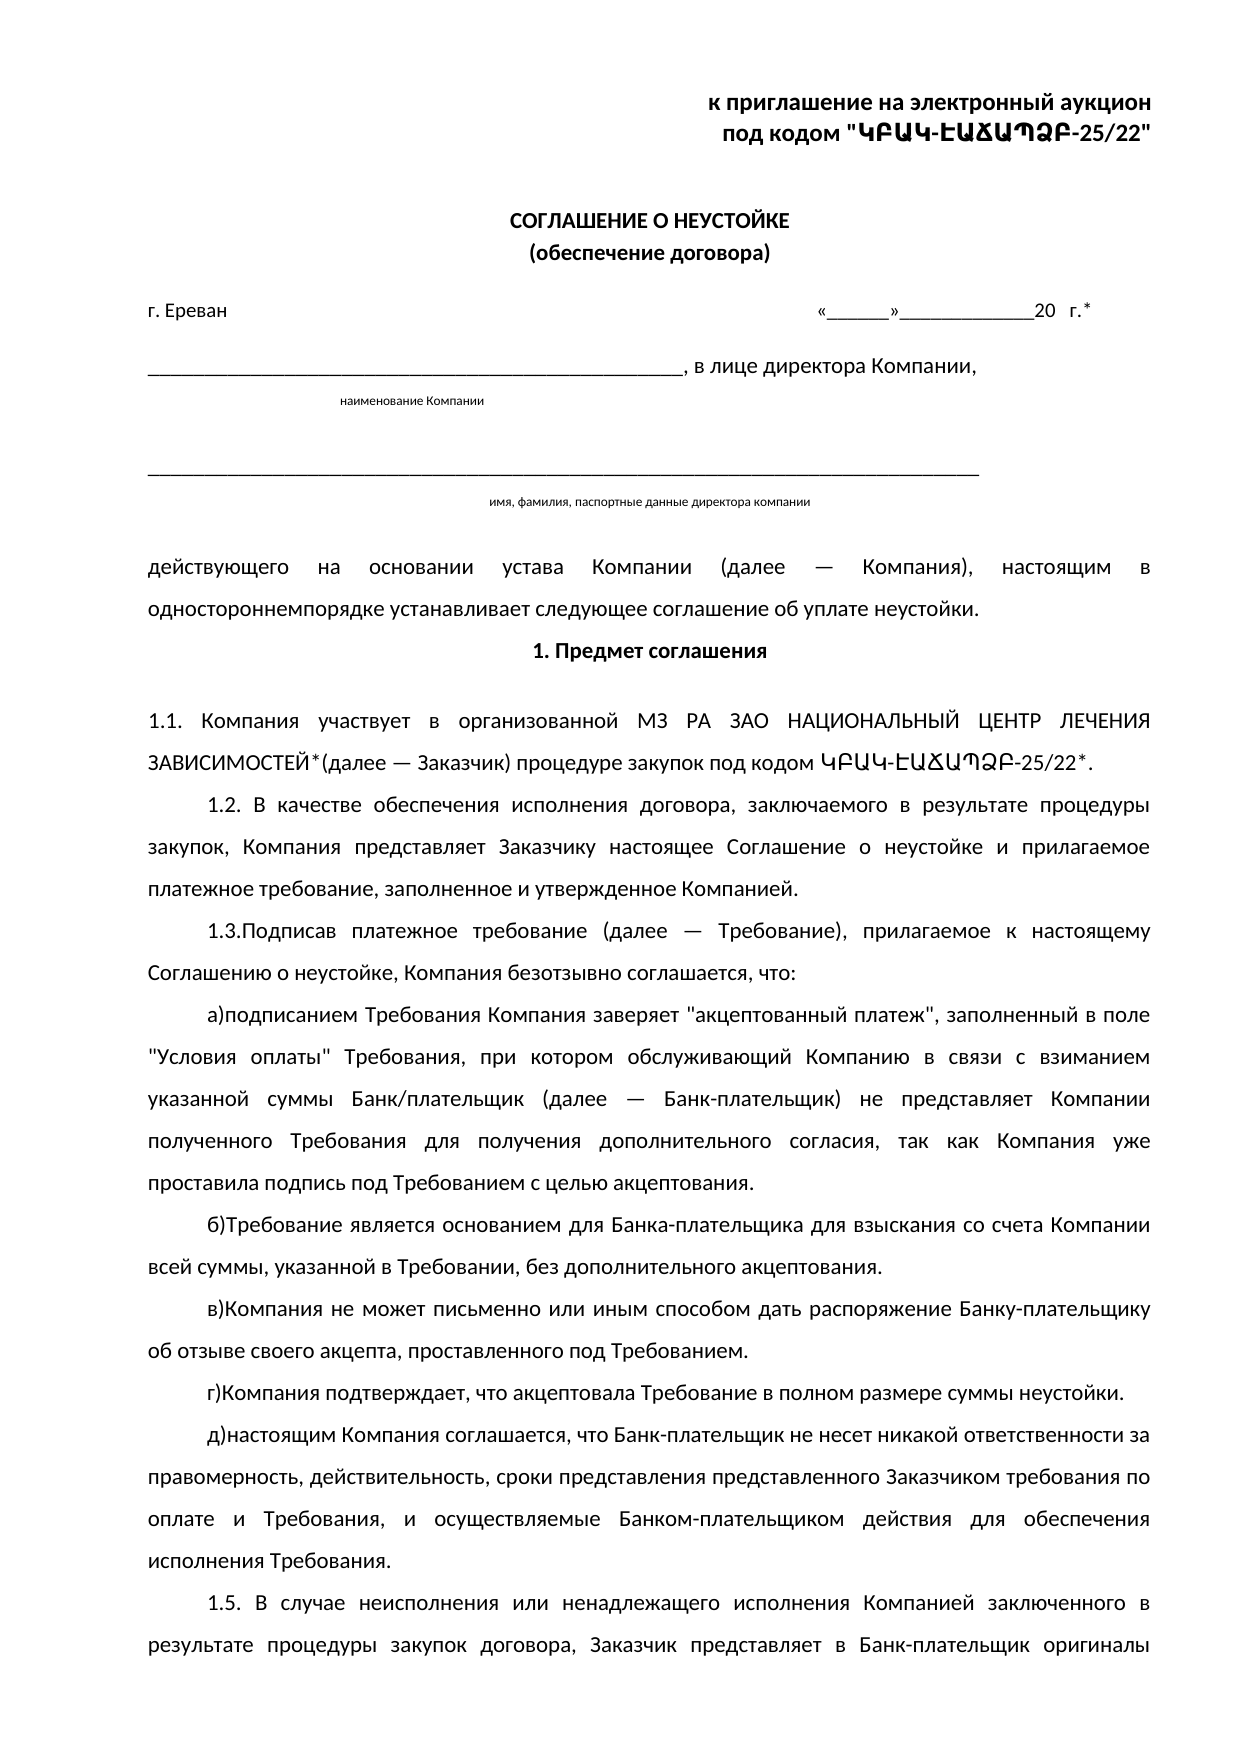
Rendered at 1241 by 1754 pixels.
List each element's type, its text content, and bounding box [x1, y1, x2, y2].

text действующего на основании устава Компании (далее — Компания), настоящим в одностороннемпорядке устанавливает следующее соглашение об уплате неустойки. [148, 552, 1152, 622]
text а)подписанием Требования Компания заверяет "акцептованный платеж", заполненный в поле "Условия оплаты" Требования, при котором обслуживающий Компанию в связи с взиманием указанной суммы Банк/плательщик (далее — Банк-плательщик) не представляет Компании полученного Требования для получения дополнительного согласия, так как Компания уже проставила подпись под Требованием с целью акцептования. [148, 1000, 1152, 1196]
text 1. Предмет соглашения [148, 636, 1152, 664]
text _______________________________________________, в лице директора Компании, [148, 351, 1152, 379]
text г)Компания подтверждает, что акцептовала Требование в полном размере суммы неустойки. [148, 1378, 1152, 1406]
text б)Требование является основанием для Банка-плательщика для взыскания со счета Компании всей суммы, указанной в Требовании, без дополнительного акцептования. [148, 1210, 1152, 1280]
text _________________________________________________________________________ [148, 452, 1152, 480]
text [148, 1588, 1152, 1658]
text имя, фамилия, паспортные данные директора компании [148, 494, 1152, 522]
text СОГЛАШЕНИЕ О НЕУСТОЙКЕ [148, 206, 1152, 234]
text наименование Компании [340, 393, 1152, 421]
text к приглашение на электронный аукцион [177, 86, 1152, 117]
table_header г. Ереван [136, 297, 635, 351]
table_header «______»_____________20 г.* [635, 297, 1104, 351]
text 1.2. В качестве обеспечения исполнения договора, заключаемого в результате процедуры закупок, Компания представляет Заказчику настоящее Соглашение о неустойке и прилагаемое платежное требование, заполненное и утвержденное Компанией. [148, 790, 1152, 902]
text в)Компания не может письменно или иным способом дать распоряжение Банку-плательщику об отзыве своего акцепта, проставленного под Требованием. [148, 1294, 1152, 1364]
text 1.1. Компания участвует в организованной МЗ РА ЗАО НАЦИОНАЛЬНЫЙ ЦЕНТР ЛЕЧЕНИЯ ЗАВИСИМОСТЕЙ*(далее — Заказчик) процедуре закупок под кодом ԿԲԱԿ-ԷԱՃԱՊՁԲ-25/22*. [148, 706, 1152, 776]
text (обеспечение договора) [148, 238, 1152, 266]
text д)настоящим Компания соглашается, что Банк-плательщик не несет никакой ответственности за правомерность, действительность, сроки представления представленного Заказчиком требования по оплате и Требования, и осуществляемые Банком-плательщиком действия для обеспечения исполнения Требования. [148, 1420, 1152, 1574]
text под кодом "ԿԲԱԿ-ԷԱՃԱՊՁԲ-25/22" [148, 117, 1152, 147]
text 1.3.Подписав платежное требование (далее — Требование), прилагаемое к настоящему Соглашению о неустойке, Компания безотзывно соглашается, что: [148, 916, 1152, 986]
